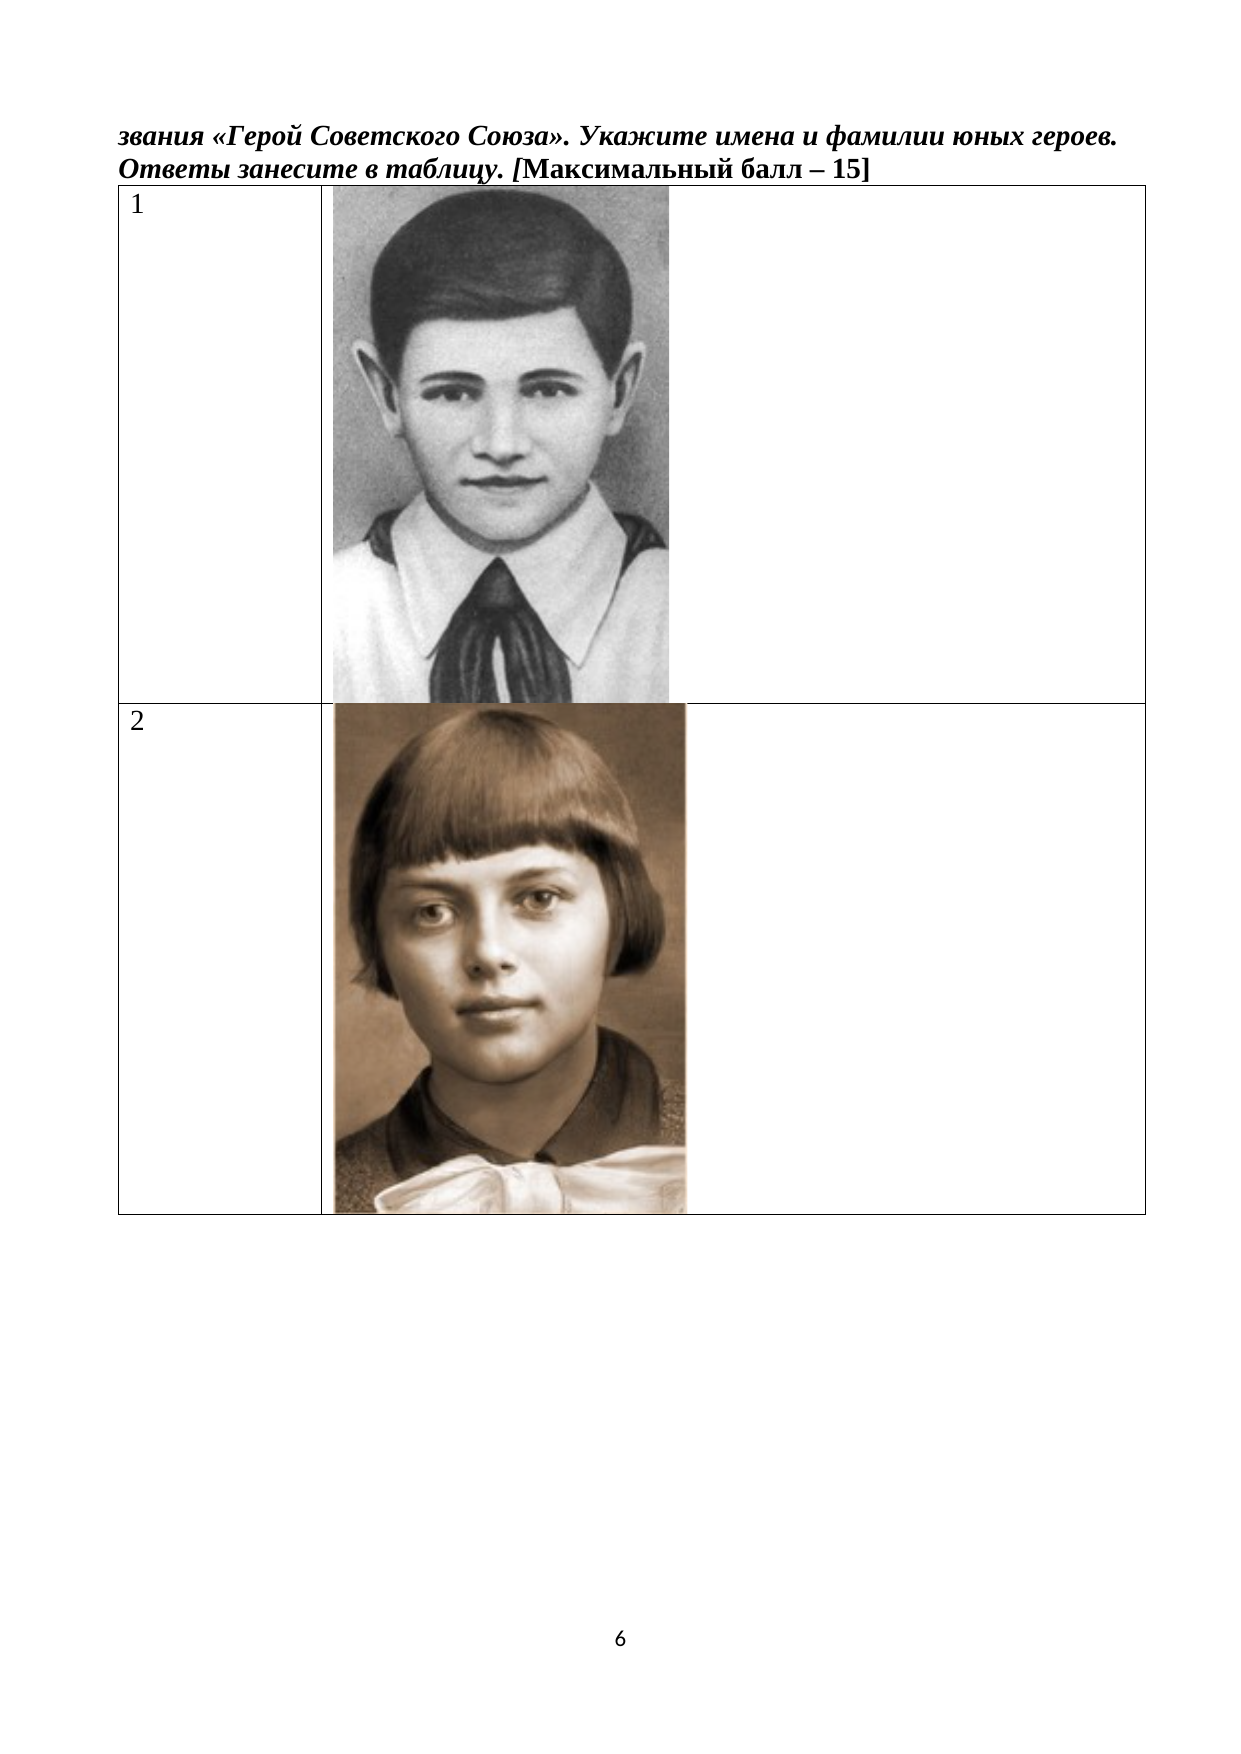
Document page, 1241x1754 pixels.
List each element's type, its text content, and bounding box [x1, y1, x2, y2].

picture [333, 186, 688, 1214]
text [118, 118, 1122, 185]
table_header 1 [119, 186, 321, 702]
table_cell 2 [119, 704, 321, 1214]
table_header [670, 186, 1145, 702]
table_cell [688, 704, 1145, 1214]
table_cell [322, 704, 333, 1214]
table_header [322, 186, 333, 702]
